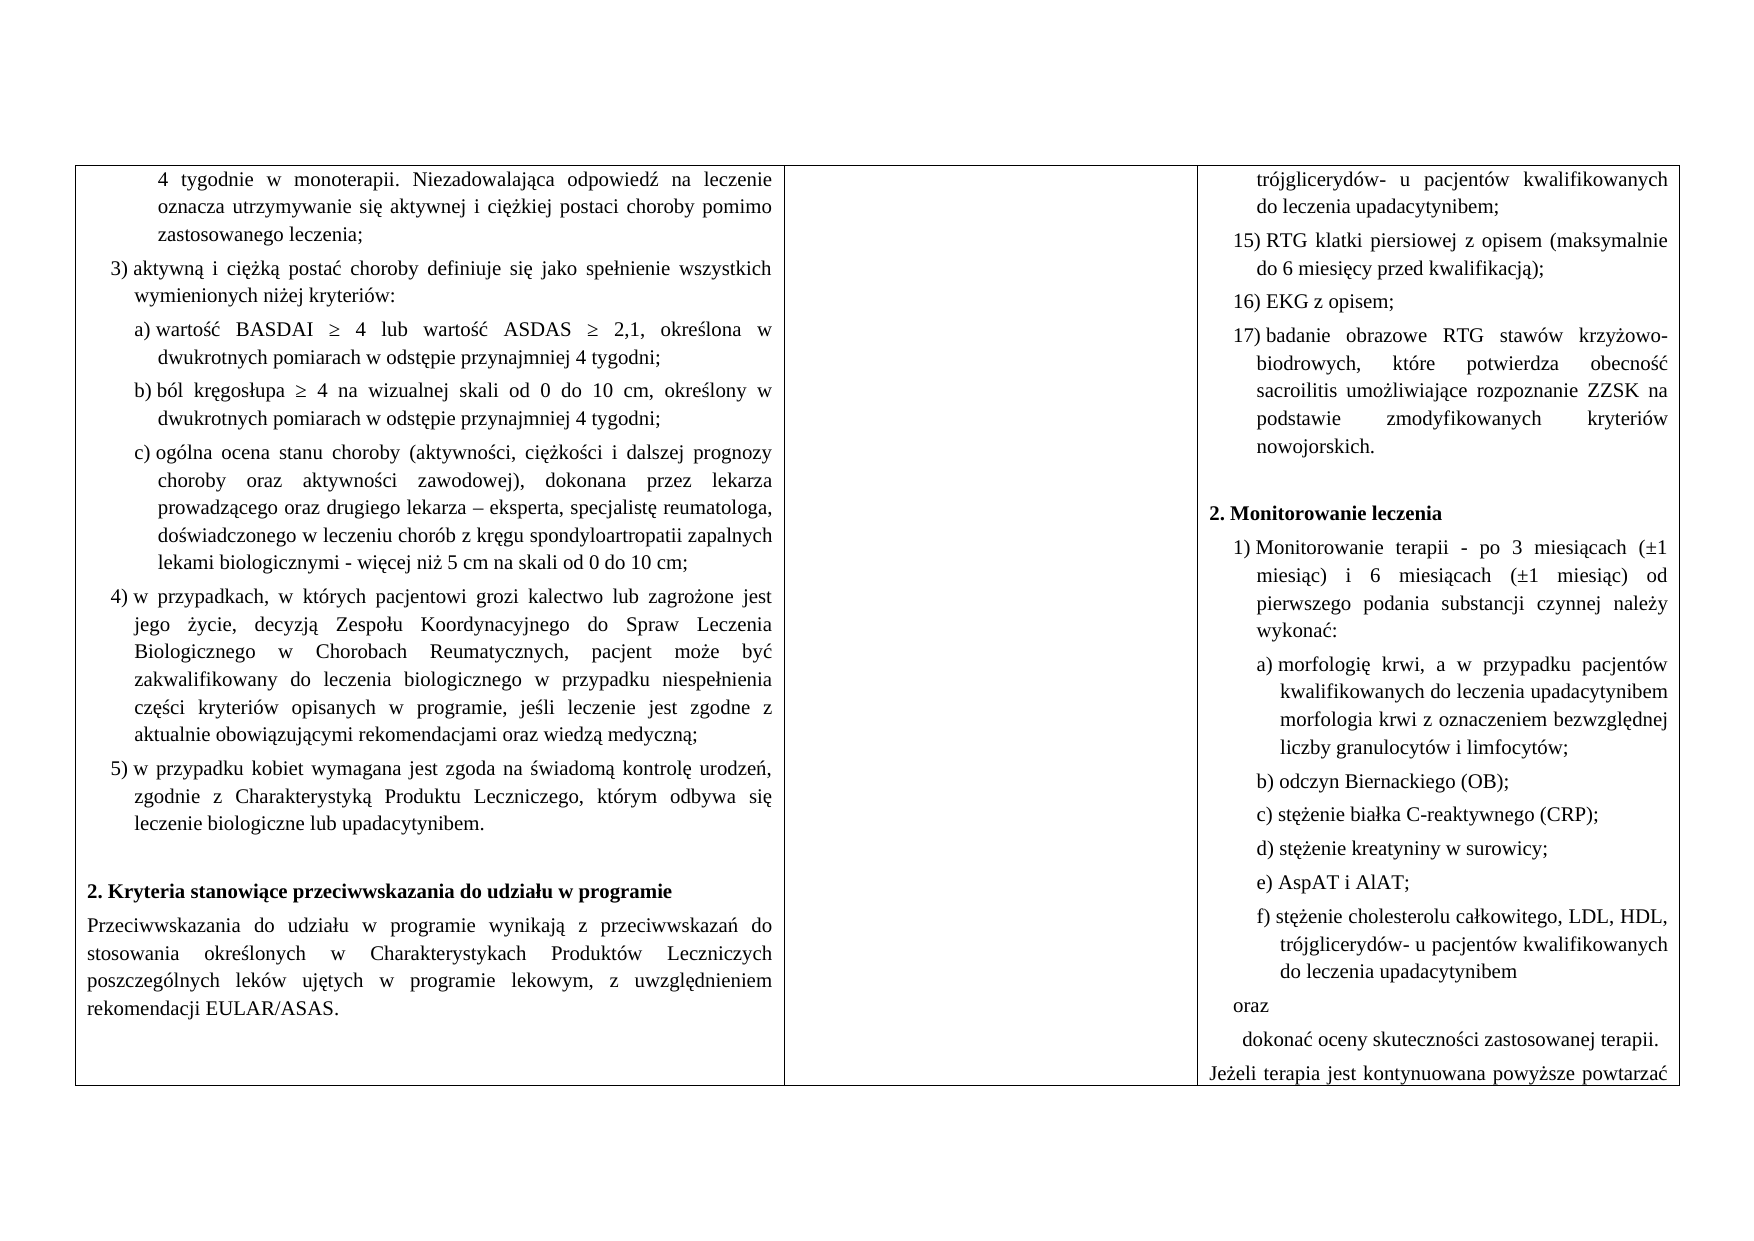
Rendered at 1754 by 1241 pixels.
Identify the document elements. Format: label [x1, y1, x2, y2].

table_cell [1198, 166, 1679, 1085]
table_cell [785, 166, 1197, 1085]
table_cell [76, 166, 784, 1085]
